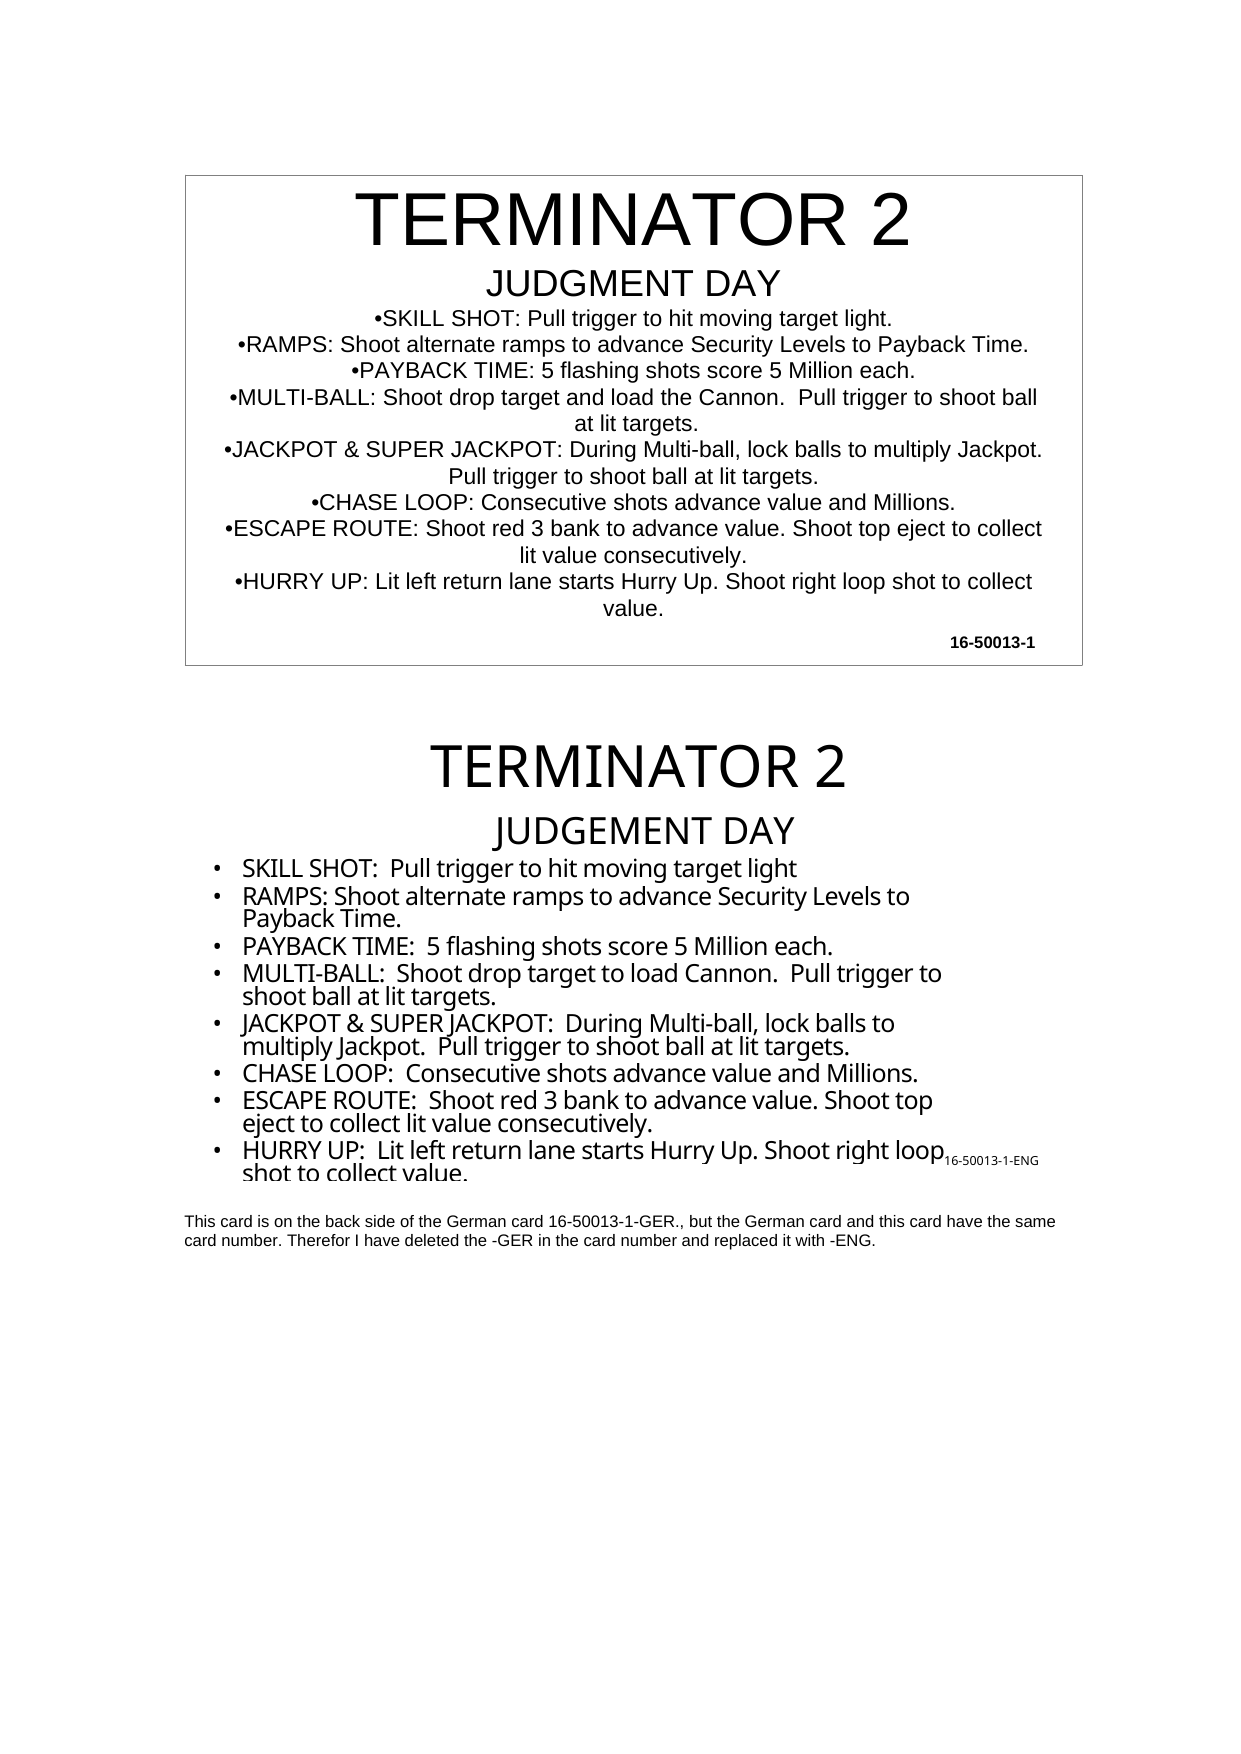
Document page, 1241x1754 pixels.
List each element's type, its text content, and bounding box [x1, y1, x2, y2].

text This card is on the back side of the German card 16-50013-1-GER., but the German card and this card have the same card number. Therefor I have deleted the -GER in the card number and replaced it with -ENG. [148, 1211, 1093, 1250]
